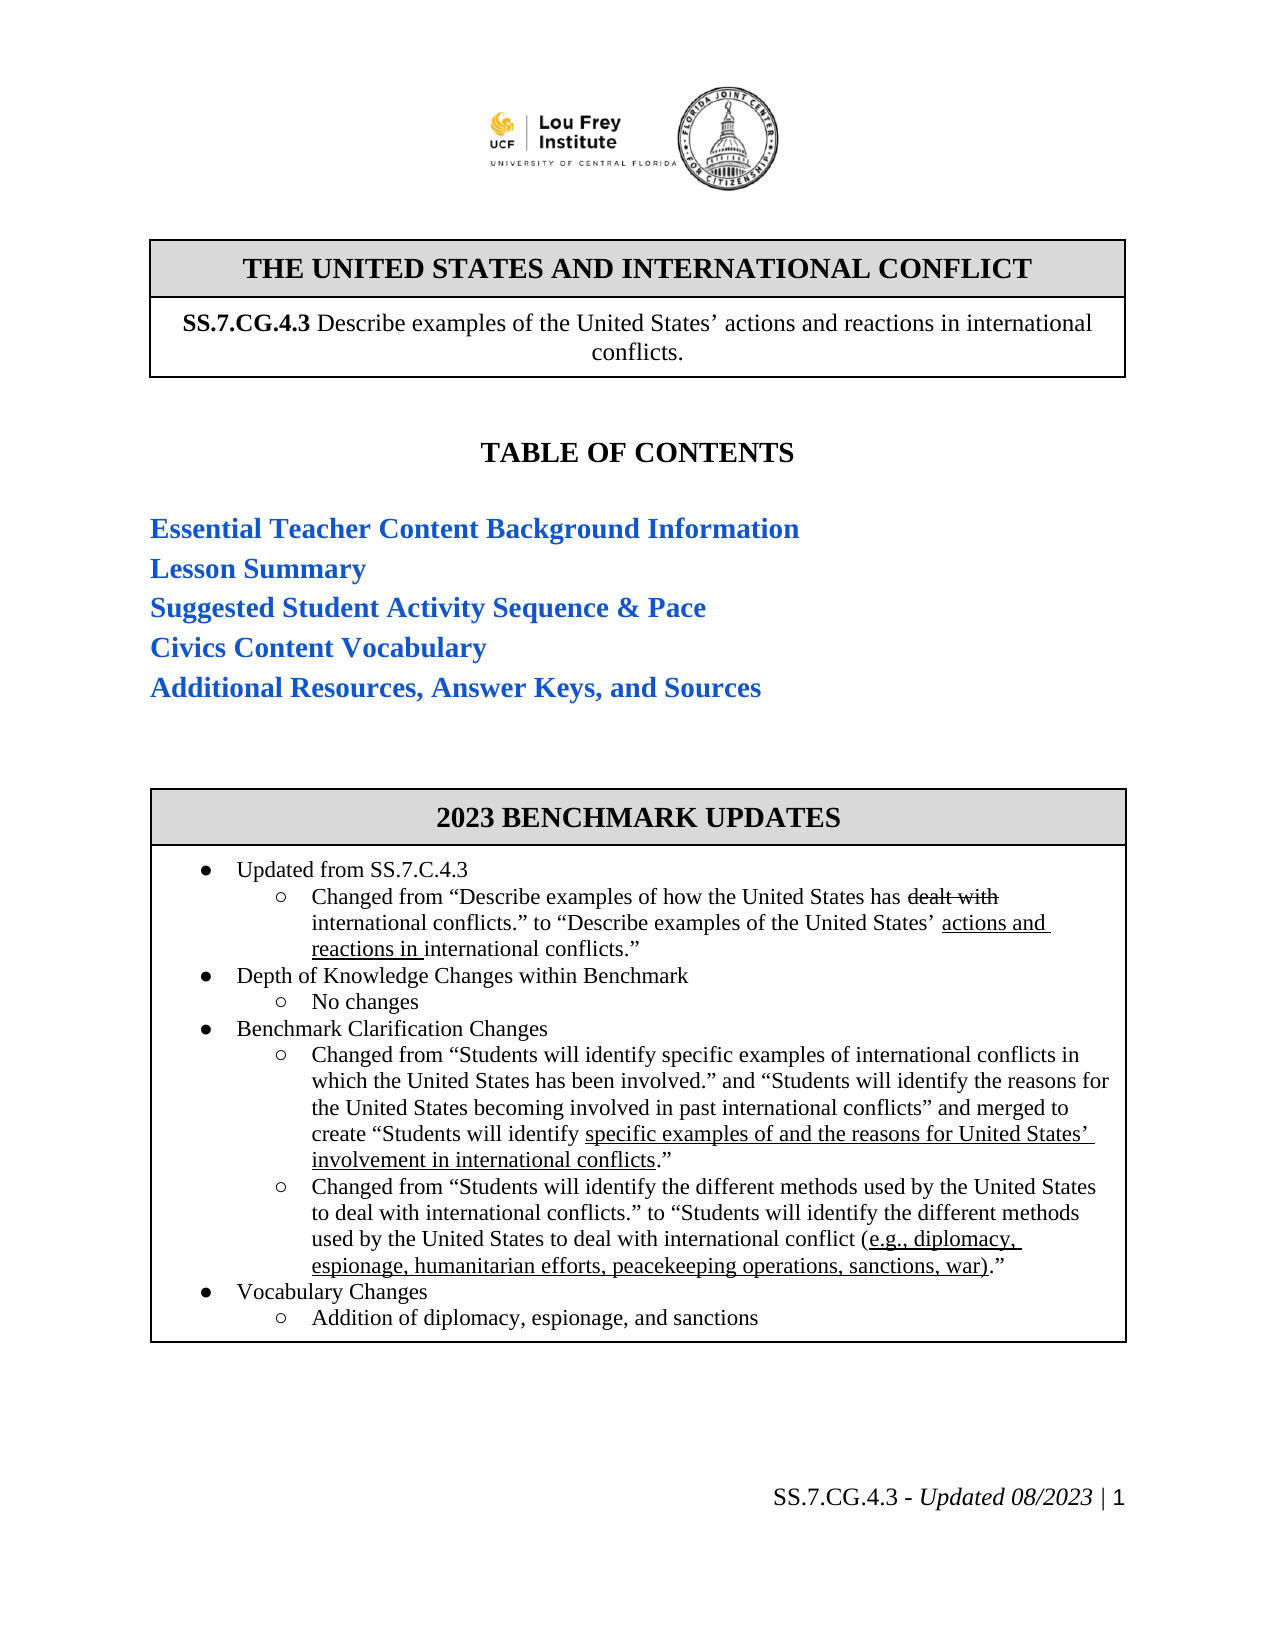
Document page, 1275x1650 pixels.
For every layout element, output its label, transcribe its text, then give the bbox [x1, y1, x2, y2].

picture [474, 75, 801, 202]
table_cell Updated from SS.7.C.4.3 Changed from “Describe examples of how the United States has dealt with international conflicts.” to “Describe examples of the United States’ actions and reactions in international conflicts.” Depth of Knowledge Changes within Benchmark No changes Benchmark Clarification Changes Changed from “Students will identify specific examples of international conflicts in which the United States has been involved.” and “Students will identify the reasons for the United States becoming involved in past international conflicts” and merged to create “Students will identify specific examples of and the reasons for United States’ involvement in international conflicts.” Changed from “Students will identify the different methods used by the United States to deal with international conflicts.” to “Students will identify the different methods used by the United States to deal with international conflict (e.g., diplomacy, espionage, humanitarian efforts, peacekeeping operations, sanctions, war).” Vocabulary Changes Addition of diplomacy, espionage, and sanctions [152, 846, 1125, 1341]
table_cell SS.7.CG.4.3 Describe examples of the United States’ actions and reactions in international conflicts. [151, 298, 1124, 376]
table_header 2023 BENCHMARK UPDATES [152, 790, 1125, 844]
table_header THE UNITED STATES AND INTERNATIONAL CONFLICT [151, 241, 1124, 296]
text TABLE OF CONTENTS [150, 436, 1125, 469]
